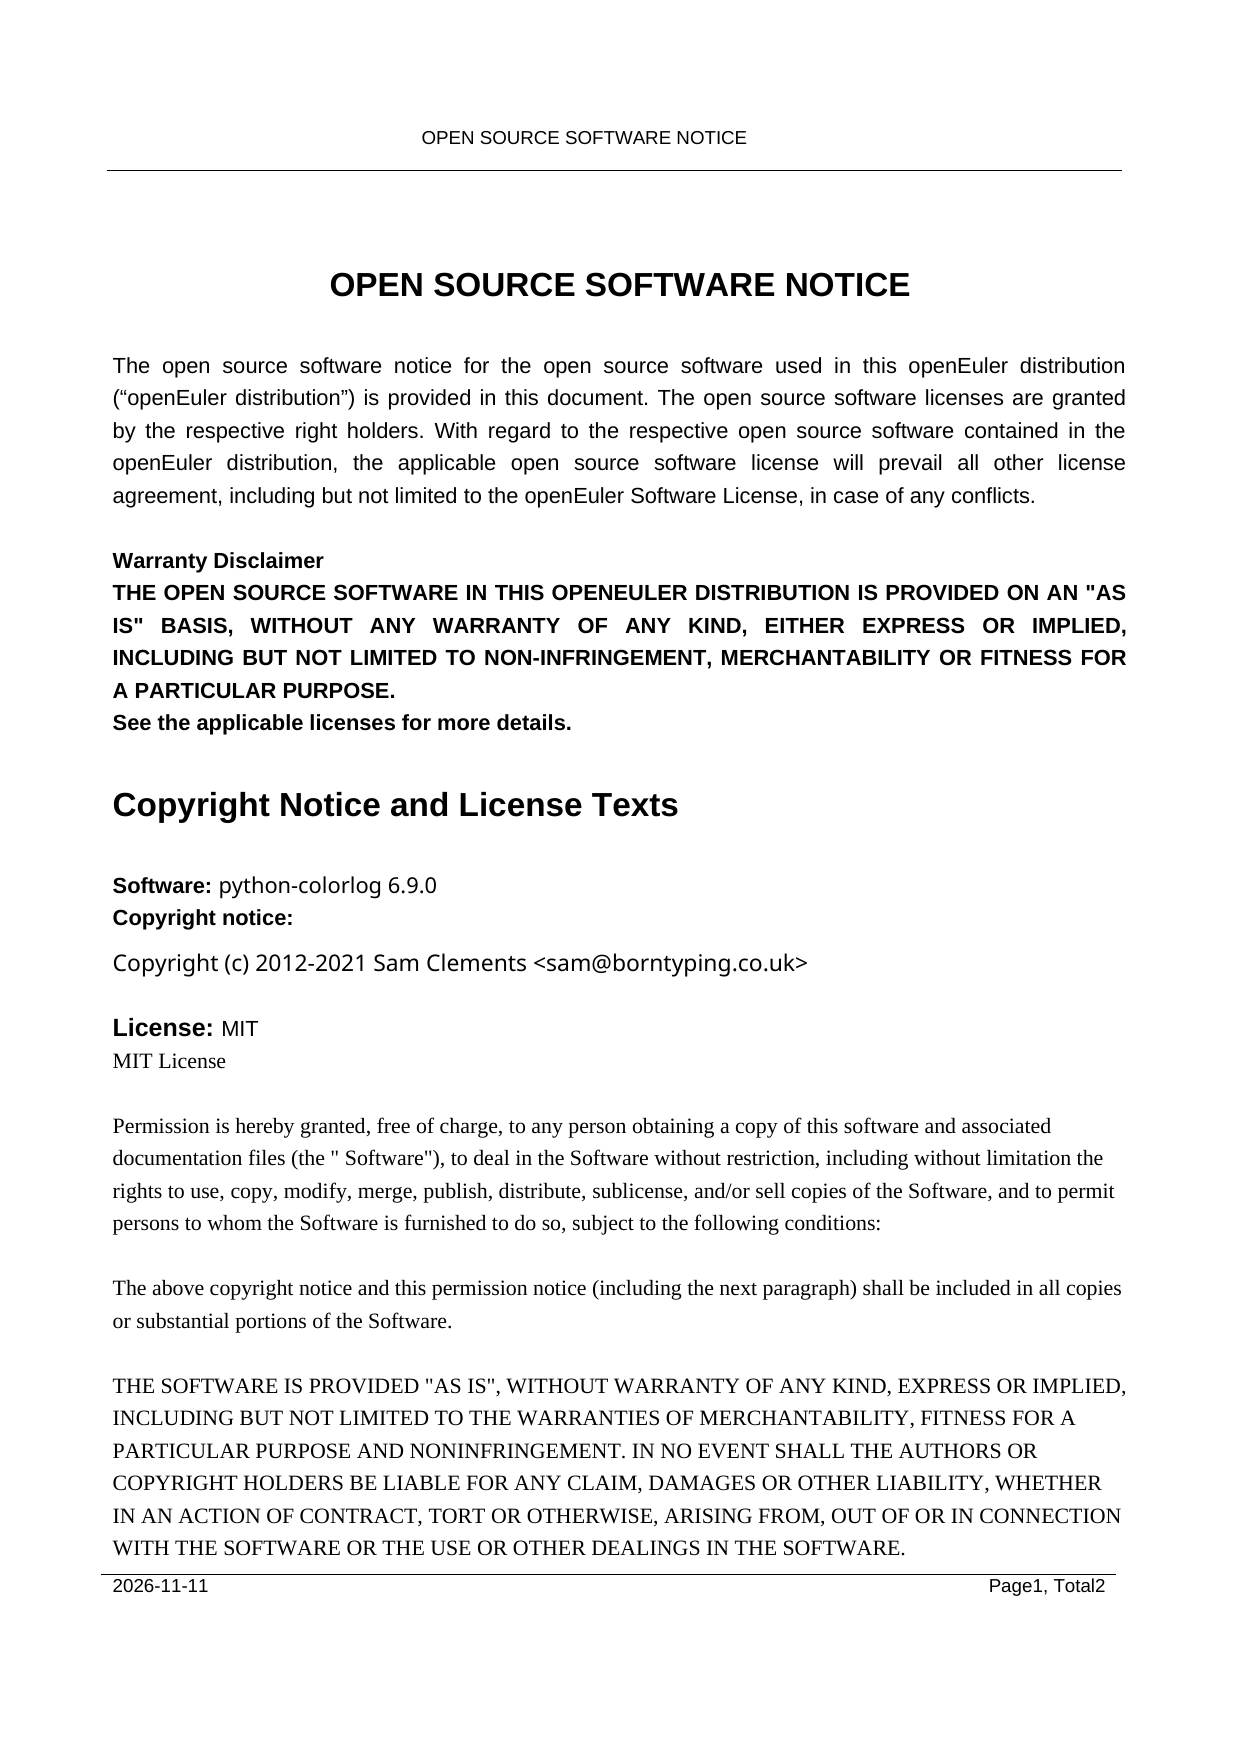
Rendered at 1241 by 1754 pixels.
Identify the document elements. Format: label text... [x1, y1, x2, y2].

text THE OPEN SOURCE SOFTWARE IN THIS OPENEULER DISTRIBUTION IS PROVIDED ON AN "AS IS" BASIS, WITHOUT ANY WARRANTY OF ANY KIND, EITHER EXPRESS OR IMPLIED, INCLUDING BUT NOT LIMITED TO NON-INFRINGEMENT, MERCHANTABILITY OR FITNESS FOR A PARTICULAR PURPOSE. See the applicable licenses for more details. [112, 576, 1128, 739]
text Copyright notice: [112, 901, 1128, 934]
title Software: python-colorlog 6.9.0 [112, 869, 1128, 901]
text OPEN SOURCE SOFTWARE NOTICE [112, 251, 1128, 316]
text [112, 1044, 1128, 1564]
text License: MIT [112, 1012, 1128, 1044]
text Warranty Disclaimer [112, 544, 1128, 576]
text Copyright Notice and License Texts [112, 771, 1128, 836]
text The open source software notice for the open source software used in this openEuler distribution (“openEuler distribution”) is provided in this document. The open source software licenses are granted by the respective right holders. With regard to the respective open source software contained in the openEuler distribution, the applicable open source software license will prevail all other license agreement, including but not limited to the openEuler Software License, in case of any conflicts. [112, 349, 1128, 511]
text Copyright (c) 2012-2021 Sam Clements <sam@borntyping.co.uk> [112, 947, 1128, 1012]
